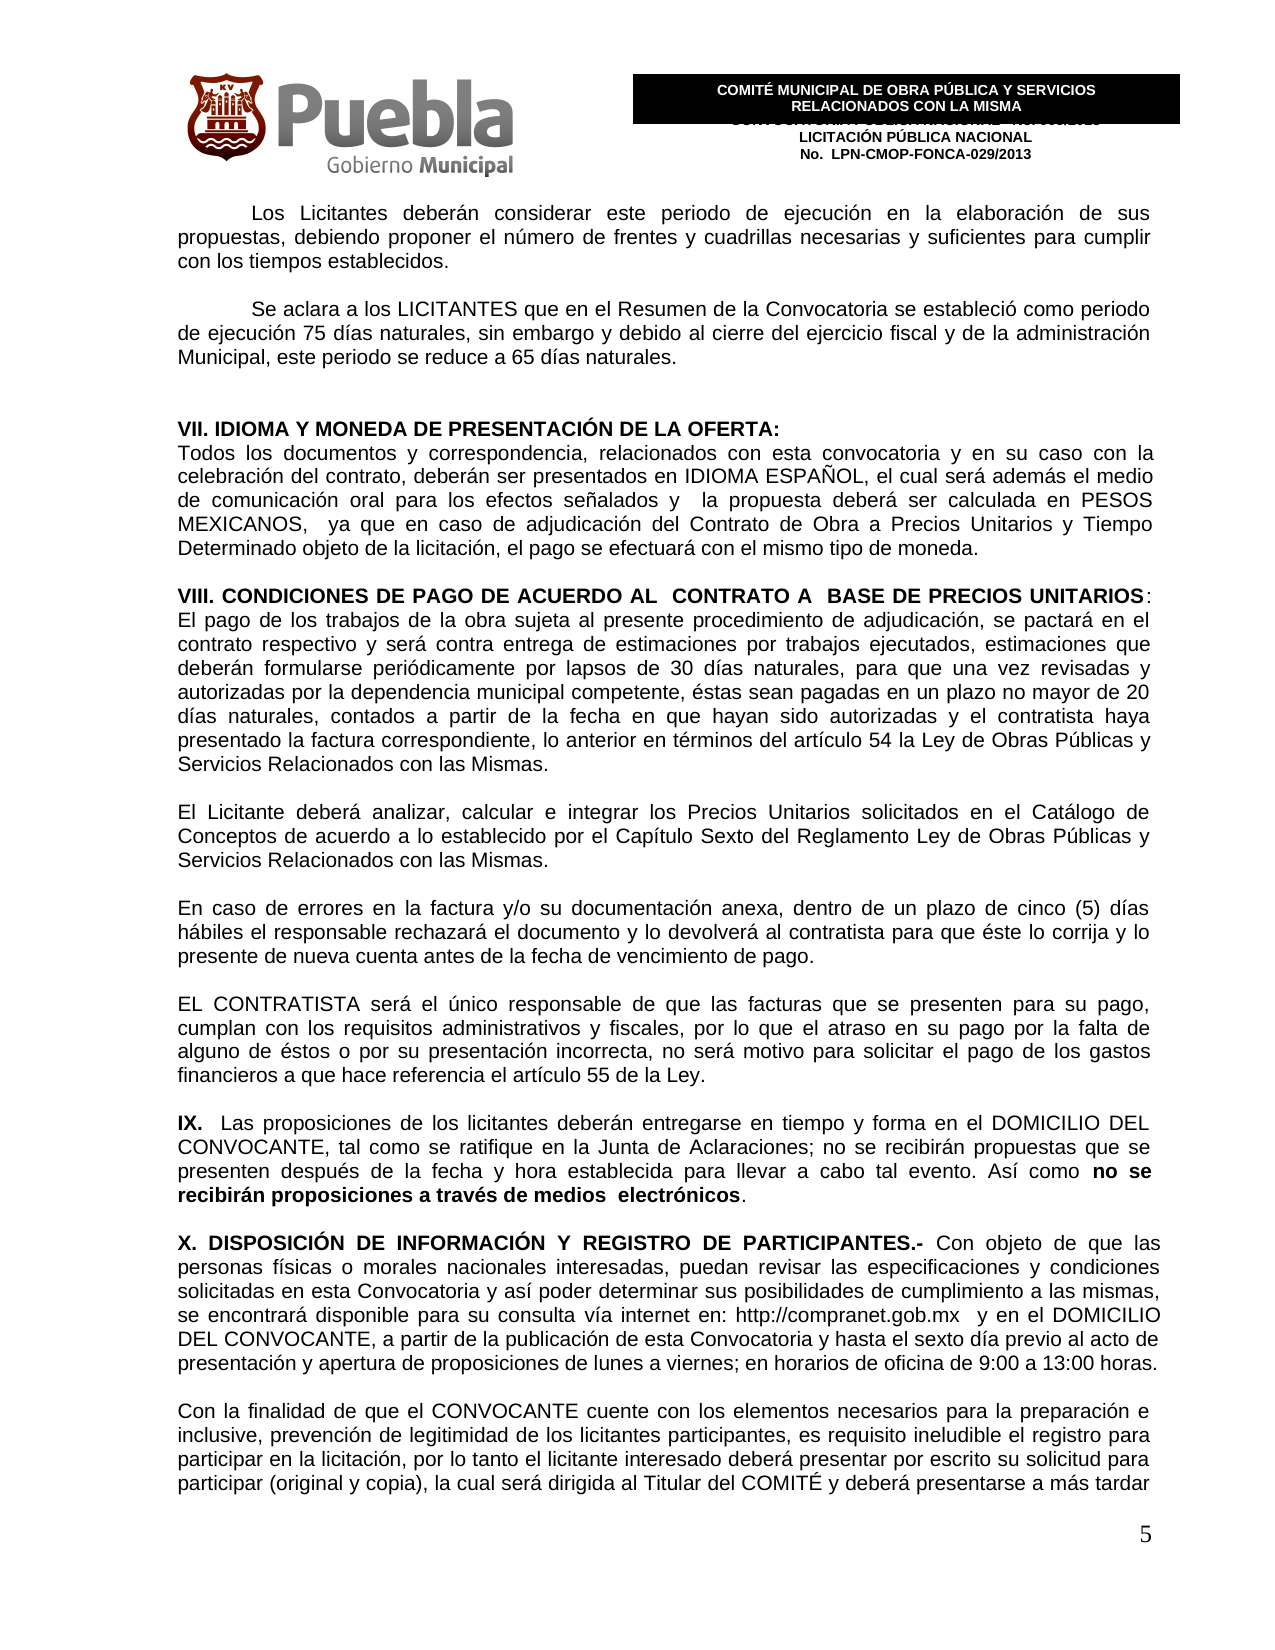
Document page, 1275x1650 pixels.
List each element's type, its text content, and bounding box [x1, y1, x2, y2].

text IX. Las proposiciones de los licitantes deberán entregarse en tiempo y forma en el DOMICILIO DEL CONVOCANTE, tal como se ratifique en la Junta de Aclaraciones; no se recibirán propuestas que se presenten después de la fecha y hora establecida para llevar a cabo tal evento. Así como no se recibirán proposiciones a través de medios electrónicos. [177, 1111, 1152, 1207]
text EL CONTRATISTA será el único responsable de que las facturas que se presenten para su pago, cumplan con los requisitos administrativos y fiscales, por lo que el atraso en su pago por la falta de alguno de éstos o por su presentación incorrecta, no será motivo para solicitar el pago de los gastos financieros a que hace referencia el artículo 55 de la Ley. [177, 991, 1152, 1087]
text Todos los documentos y correspondencia, relacionados con esta convocatoria y en su caso con la celebración del contrato, deberán ser presentados en IDIOMA ESPAÑOL, el cual será además el medio de comunicación oral para los efectos señalados y la propuesta deberá ser calculada en PESOS MEXICANOS, ya que en caso de adjudicación del Contrato de Obra a Precios Unitarios y Tiempo Determinado objeto de la licitación, el pago se efectuará con el mismo tipo de moneda. [177, 440, 1155, 560]
text VII. IDIOMA Y MONEDA DE PRESENTACIÓN DE LA OFERTA: [177, 416, 1155, 440]
text El Licitante deberá analizar, calcular e integrar los Precios Unitarios solicitados en el Catálogo de Conceptos de acuerdo a lo establecido por el Capítulo Sexto del Reglamento Ley de Obras Públicas y Servicios Relacionados con las Mismas. [177, 800, 1152, 872]
text VIII. CONDICIONES DE PAGO DE ACUERDO AL CONTRATO A BASE DE PRECIOS UNITARIOS: El pago de los trabajos de la obra sujeta al presente procedimiento de adjudicación, se pactará en el contrato respectivo y será contra entrega de estimaciones por trabajos ejecutados, estimaciones que deberán formularse periódicamente por lapsos de 30 días naturales, para que una vez revisadas y autorizadas por la dependencia municipal competente, éstas sean pagadas en un plazo no mayor de 20 días naturales, contados a partir de la fecha en que hayan sido autorizadas y el contratista haya presentado la factura correspondiente, lo anterior en términos del artículo 54 la Ley de Obras Públicas y Servicios Relacionados con las Mismas. [177, 584, 1152, 776]
picture [187, 73, 513, 177]
text En caso de errores en la factura y/o su documentación anexa, dentro de un plazo de cinco (5) días hábiles el responsable rechazará el documento y lo devolverá al contratista para que éste lo corrija y lo presente de nueva cuenta antes de la fecha de vencimiento de pago. [177, 896, 1152, 967]
text Los Licitantes deberán considerar este periodo de ejecución en la elaboración de sus propuestas, debiendo proponer el número de frentes y cuadrillas necesarias y suficientes para cumplir con los tiempos establecidos. [177, 201, 1152, 273]
text X. DISPOSICIÓN DE INFORMACIÓN Y REGISTRO DE PARTICIPANTES.- Con objeto de que las personas físicas o morales nacionales interesadas, puedan revisar las especificaciones y condiciones solicitadas en esta Convocatoria y así poder determinar sus posibilidades de cumplimiento a las mismas, se encontrará disponible para su consulta vía internet en: http://compranet.gob.mx y en el DOMICILIO DEL CONVOCANTE, a partir de la publicación de esta Convocatoria y hasta el sexto día previo al acto de presentación y apertura de proposiciones de lunes a viernes; en horarios de oficina de 9:00 a 13:00 horas. [177, 1231, 1161, 1375]
text Se aclara a los LICITANTES que en el Resumen de la Convocatoria se estableció como periodo de ejecución 75 días naturales, sin embargo y debido al cierre del ejercicio fiscal y de la administración Municipal, este periodo se reduce a 65 días naturales. [177, 297, 1152, 368]
